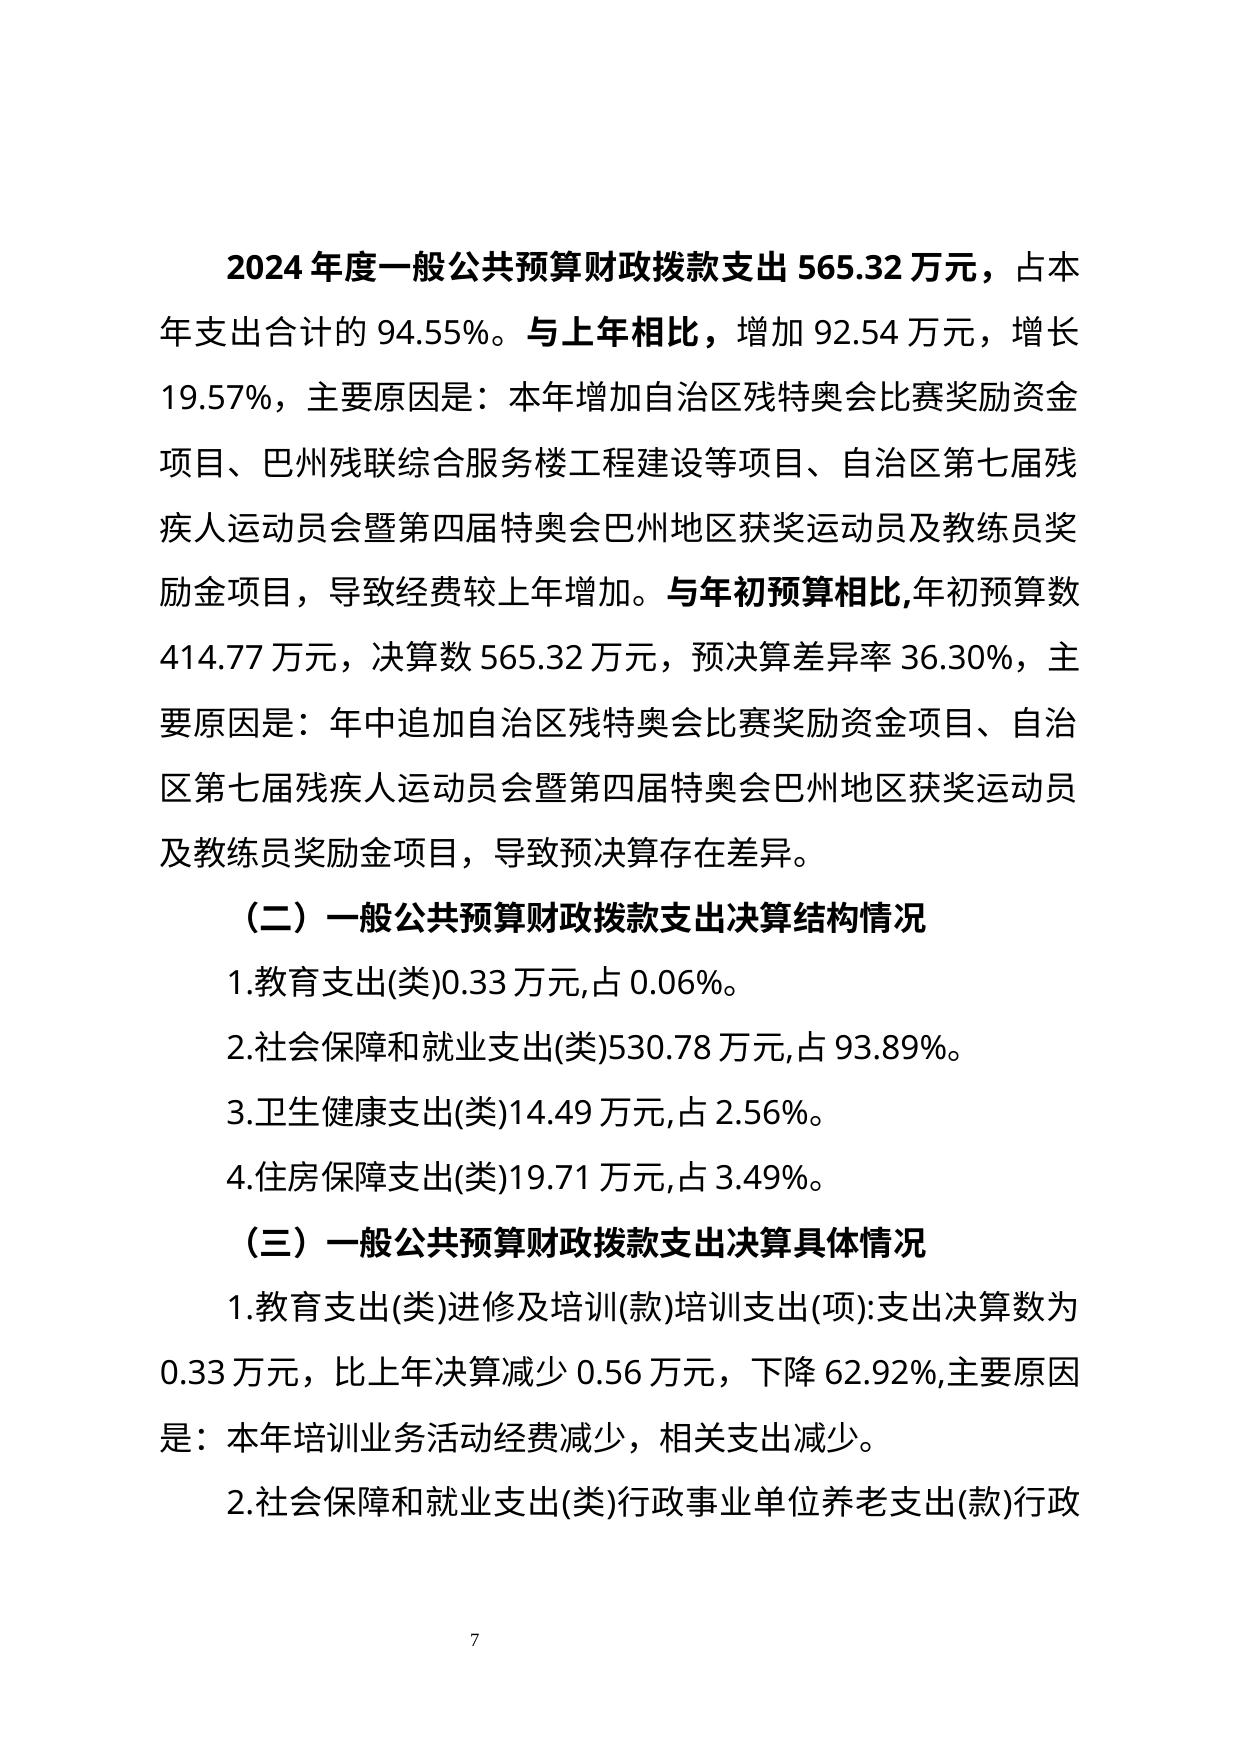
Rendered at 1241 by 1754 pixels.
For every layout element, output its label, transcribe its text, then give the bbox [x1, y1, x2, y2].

text 1.教育支出(类)0.33万元,占0.06%。 [159, 948, 1081, 1013]
text 2024年度一般公共预算财政拨款支出565.32万元，占本年支出合计的94.55%。与上年相比，增加92.54万元，增长19.57%，主要原因是：本年增加自治区残特奥会比赛奖励资金项目、巴州残联综合服务楼工程建设等项目、自治区第七届残疾人运动员会暨第四届特奥会巴州地区获奖运动员及教练员奖励金项目，导致经费较上年增加。与年初预算相比,年初预算数414.77万元，决算数565.32万元，预决算差异率36.30%，主要原因是：年中追加自治区残特奥会比赛奖励资金项目、自治区第七届残疾人运动员会暨第四届特奥会巴州地区获奖运动员及教练员奖励金项目，导致预决算存在差异。 [159, 233, 1081, 883]
text 3.卫生健康支出(类)14.49万元,占2.56%。 [159, 1078, 1081, 1143]
text （二）一般公共预算财政拨款支出决算结构情况 [159, 883, 1081, 948]
text 1.教育支出(类)进修及培训(款)培训支出(项):支出决算数为0.33万元，比上年决算减少0.56万元，下降62.92%,主要原因是：本年培训业务活动经费减少，相关支出减少。 [159, 1273, 1081, 1468]
text 4.住房保障支出(类)19.71万元,占3.49%。 [159, 1143, 1081, 1208]
text （三）一般公共预算财政拨款支出决算具体情况 [159, 1208, 1081, 1273]
text 2.社会保障和就业支出(类)530.78万元,占93.89%。 [159, 1013, 1081, 1078]
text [159, 1468, 1081, 1533]
